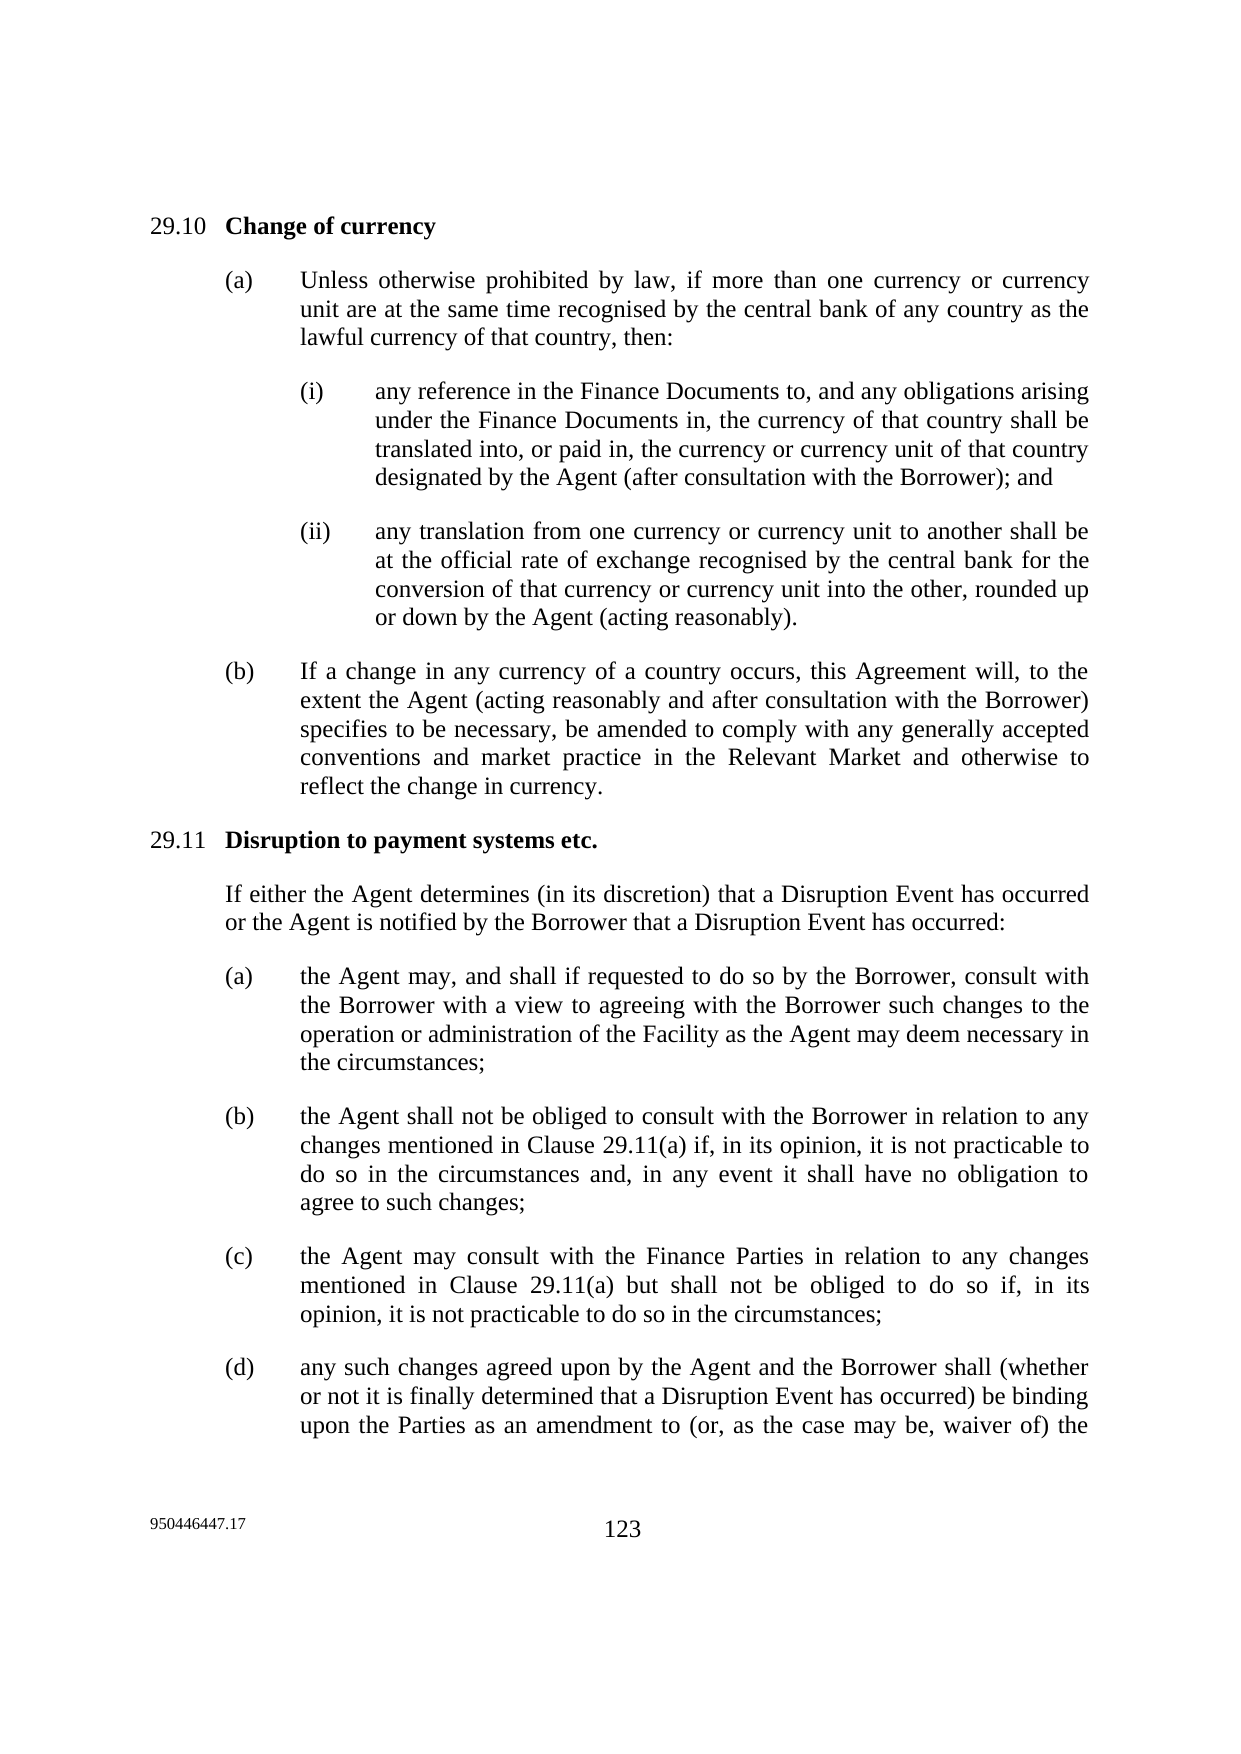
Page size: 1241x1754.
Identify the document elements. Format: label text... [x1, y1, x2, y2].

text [225, 1352, 1090, 1439]
text If a change in any currency of a country occurs, this Agreement will, to the extent the Agent (acting reasonably and after consultation with the Borrower) specifies to be necessary, be amended to comply with any generally accepted conventions and market practice in the Relevant Market and otherwise to reflect the change in currency. [225, 656, 1090, 800]
text the Agent may, and shall if requested to do so by the Borrower, consult with the Borrower with a view to agreeing with the Borrower such changes to the operation or administration of the Facility as the Agent may deem necessary in the circumstances; [225, 961, 1090, 1076]
text any translation from one currency or currency unit to another shall be at the official rate of exchange recognised by the central bank for the conversion of that currency or currency unit into the other, rounded up or down by the Agent (acting reasonably). [300, 516, 1090, 631]
text the Agent may consult with the Finance Parties in relation to any changes mentioned in Clause 29.11(a) but shall not be obliged to do so if, in its opinion, it is not practicable to do so in the circumstances; [225, 1241, 1090, 1327]
text Change of currency [150, 211, 1090, 240]
text Unless otherwise prohibited by law, if more than one currency or currency unit are at the same time recognised by the central bank of any country as the lawful currency of that country, then: [225, 265, 1090, 351]
text any reference in the Finance Documents to, and any obligations arising under the Finance Documents in, the currency of that country shall be translated into, or paid in, the currency or currency unit of that country designated by the Agent (after consultation with the Borrower); and [300, 376, 1090, 491]
text the Agent shall not be obliged to consult with the Borrower in relation to any changes mentioned in Clause 29.11(a) if, in its opinion, it is not practicable to do so in the circumstances and, in any event it shall have no obligation to agree to such changes; [225, 1101, 1090, 1216]
text If either the Agent determines (in its discretion) that a Disruption Event has occurred or the Agent is notified by the Borrower that a Disruption Event has occurred: [225, 879, 1090, 936]
text Disruption to payment systems etc. [150, 825, 1090, 854]
